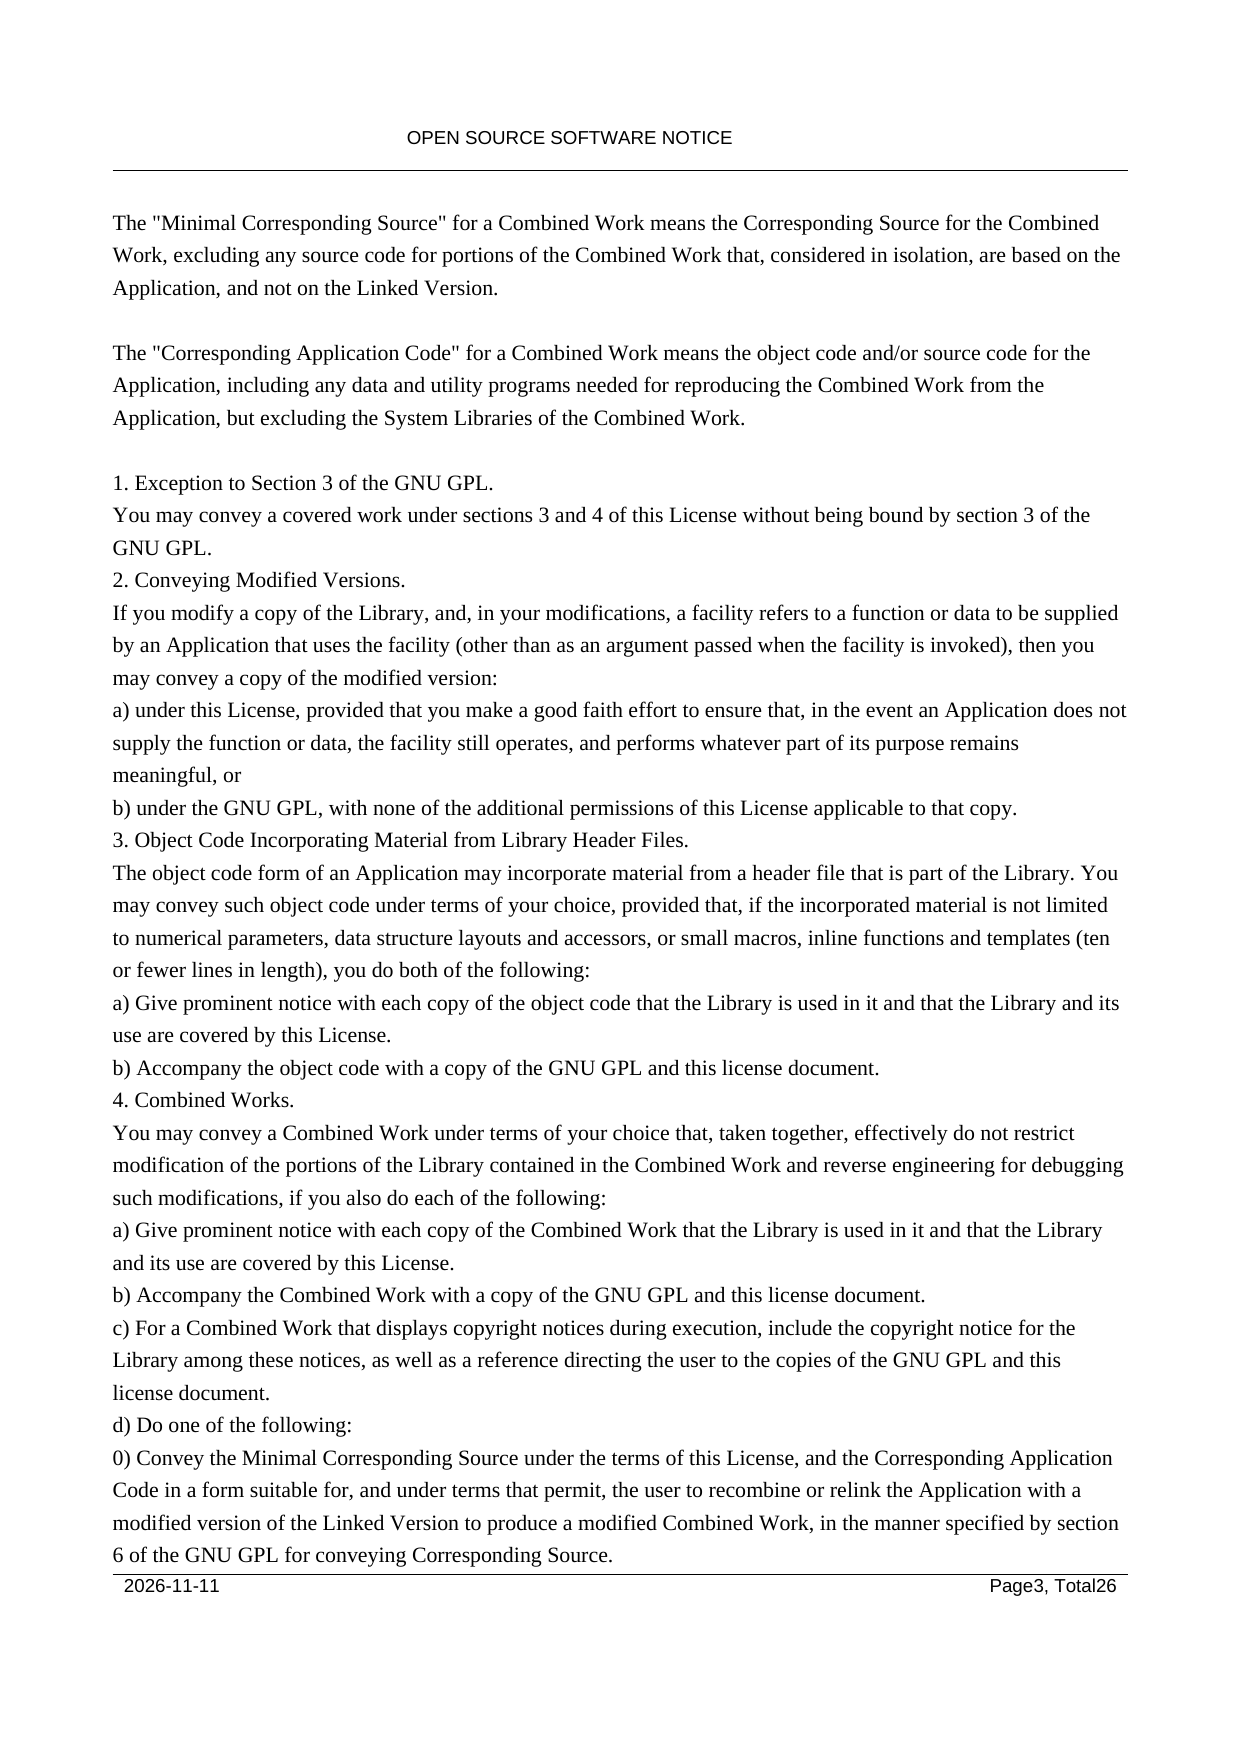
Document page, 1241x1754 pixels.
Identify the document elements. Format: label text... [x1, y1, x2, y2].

text a) Give prominent notice with each copy of the object code that the Library is used in it and that the Library and its use are covered by this License. [112, 986, 1128, 1051]
text The object code form of an Application may incorporate material from a header file that is part of the Library. You may convey such object code under terms of your choice, provided that, if the incorporated material is not limited to numerical parameters, data structure layouts and accessors, or small macros, inline functions and templates (ten or fewer lines in length), you do both of the following: [112, 856, 1128, 986]
text a) Give prominent notice with each copy of the Combined Work that the Library is used in it and that the Library and its use are covered by this License. [112, 1214, 1128, 1279]
text b) under the GNU GPL, with none of the additional permissions of this License applicable to that copy. [112, 791, 1128, 824]
text The "Corresponding Application Code" for a Combined Work means the object code and/or source code for the Application, including any data and utility programs needed for reproducing the Combined Work from the Application, but excluding the System Libraries of the Combined Work. [112, 336, 1128, 434]
text You may convey a covered work under sections 3 and 4 of this License without being bound by section 3 of the GNU GPL. [112, 499, 1128, 564]
text a) under this License, provided that you make a good faith effort to ensure that, in the event an Application does not supply the function or data, the facility still operates, and performs whatever part of its purpose remains meaningful, or [112, 694, 1128, 791]
text 0) Convey the Minimal Corresponding Source under the terms of this License, and the Corresponding Application Code in a form suitable for, and under terms that permit, the user to recombine or relink the Application with a modified version of the Linked Version to produce a modified Combined Work, in the manner specified by section 6 of the GNU GPL for conveying Corresponding Source. [112, 1441, 1128, 1571]
text You may convey a Combined Work under terms of your choice that, taken together, effectively do not restrict modification of the portions of the Library contained in the Combined Work and reverse engineering for debugging such modifications, if you also do each of the following: [112, 1116, 1128, 1214]
text b) Accompany the Combined Work with a copy of the GNU GPL and this license document. [112, 1279, 1128, 1311]
text If you modify a copy of the Library, and, in your modifications, a facility refers to a function or data to be supplied by an Application that uses the facility (other than as an argument passed when the facility is invoked), then you may convey a copy of the modified version: [112, 596, 1128, 694]
text 2. Conveying Modified Versions. [112, 564, 1128, 596]
text b) Accompany the object code with a copy of the GNU GPL and this license document. [112, 1051, 1128, 1084]
text 3. Object Code Incorporating Material from Library Header Files. [112, 824, 1128, 856]
text 4. Combined Works. [112, 1084, 1128, 1116]
text 1. Exception to Section 3 of the GNU GPL. [112, 466, 1128, 499]
text The "Minimal Corresponding Source" for a Combined Work means the Corresponding Source for the Combined Work, excluding any source code for portions of the Combined Work that, considered in isolation, are based on the Application, and not on the Linked Version. [112, 206, 1128, 304]
text d) Do one of the following: [112, 1409, 1128, 1441]
text c) For a Combined Work that displays copyright notices during execution, include the copyright notice for the Library among these notices, as well as a reference directing the user to the copies of the GNU GPL and this license document. [112, 1311, 1128, 1409]
